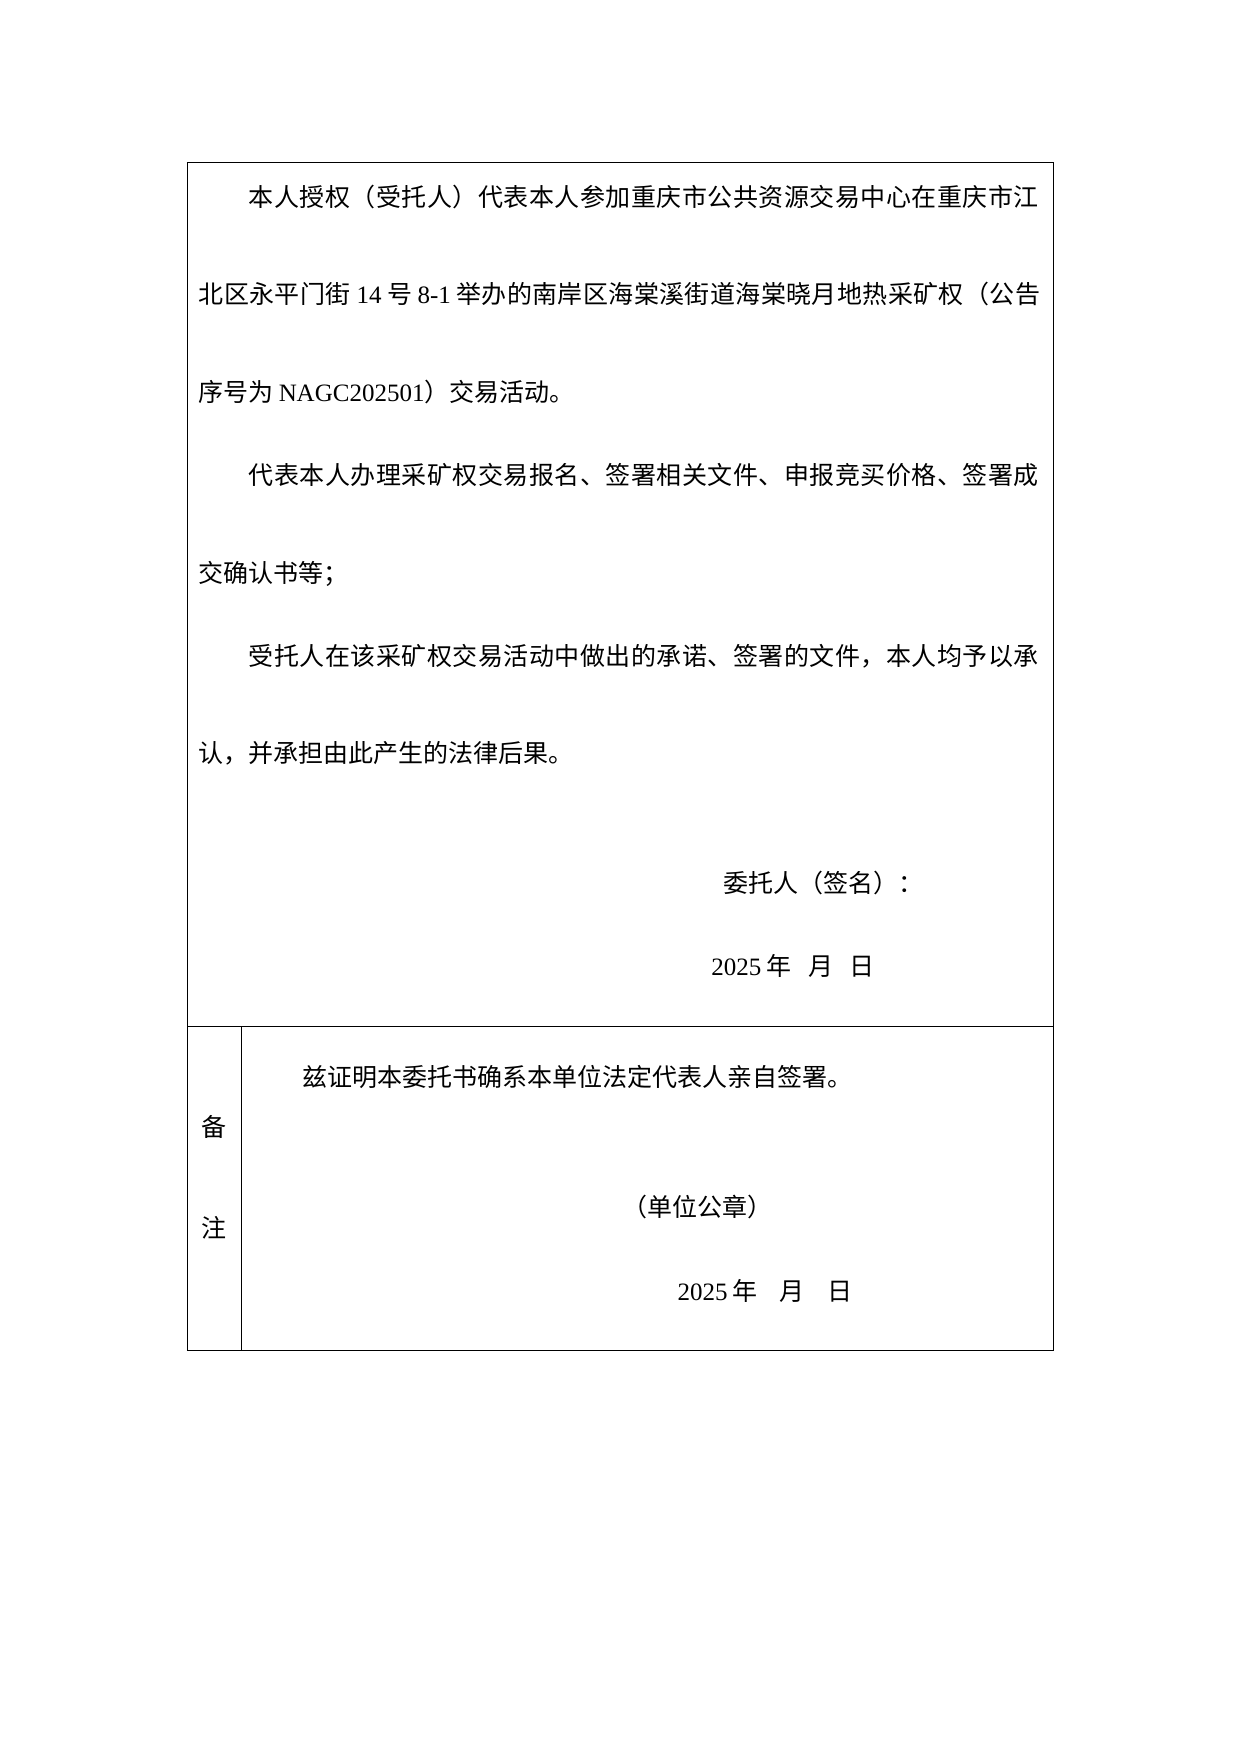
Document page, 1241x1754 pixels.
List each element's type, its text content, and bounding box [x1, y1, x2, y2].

table_cell 本人授权（受托人）代表本人参加重庆市公共资源交易中心在重庆市江北区永平门街14号8-1举办的南岸区海棠溪街道海棠晓月地热采矿权（公告序号为NAGC202501）交易活动。 代表本人办理采矿权交易报名、签署相关文件、申报竞买价格、签署成交确认书等； 受托人在该采矿权交易活动中做出的承诺、签署的文件，本人均予以承认，并承担由此产生的法律后果。 委托人（签名）： 2025年 月 日 [188, 163, 1053, 1026]
table_cell 兹证明本委托书确系本单位法定代表人亲自签署。 （单位公章） 2025年 月 日 [242, 1027, 1053, 1350]
table_cell 备 注 [188, 1027, 241, 1350]
